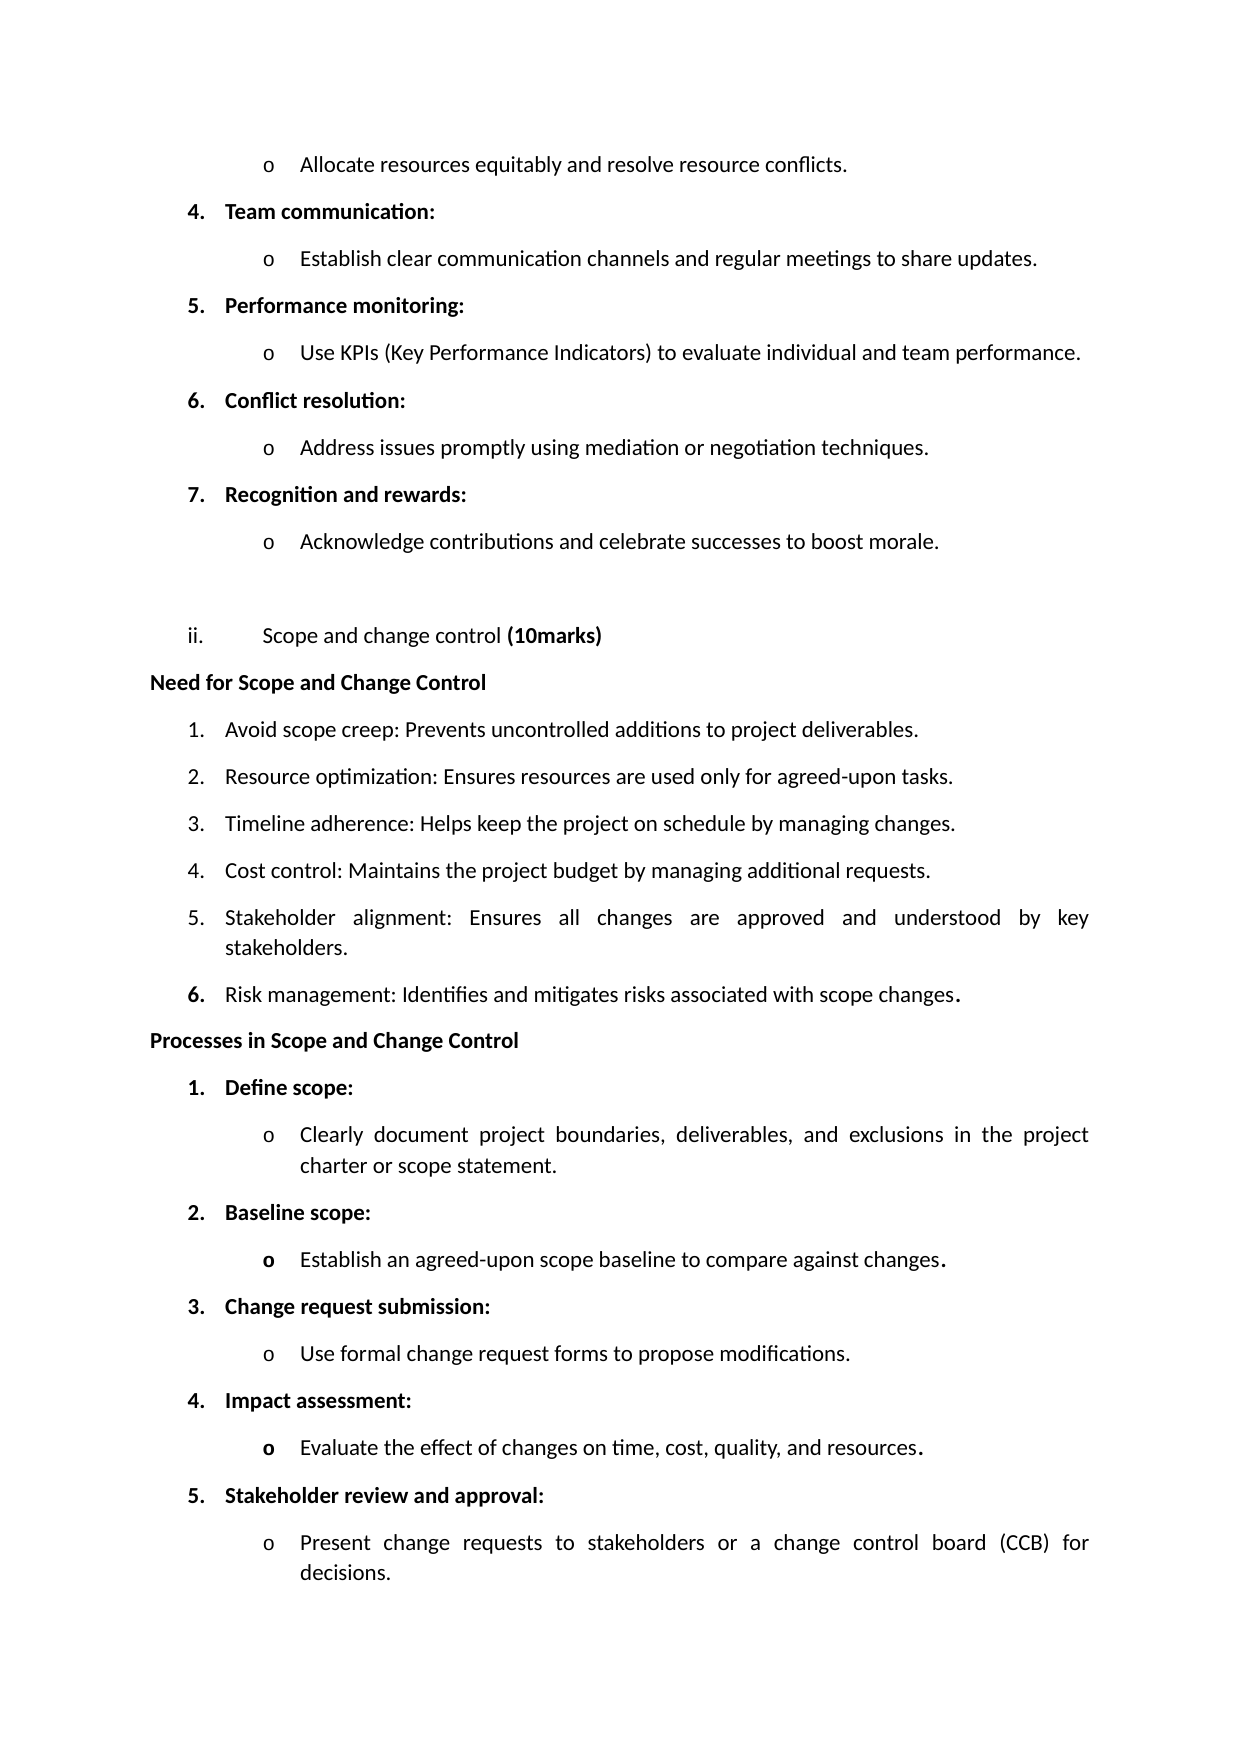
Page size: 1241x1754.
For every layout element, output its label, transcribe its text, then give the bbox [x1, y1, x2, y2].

list Address issues promptly using mediation or negotiation techniques. [262, 433, 1090, 461]
list Impact assessment: [187, 1386, 1090, 1414]
list Use KPIs (Key Performance Indicators) to evaluate individual and team performance. [262, 338, 1090, 367]
list Performance monitoring: [187, 292, 1090, 320]
list Avoid scope creep: Prevents uncontrolled additions to project deliverables. [187, 715, 1090, 743]
list Scope and change control (10marks) [187, 621, 1090, 649]
list Timeline adherence: Helps keep the project on schedule by managing changes. [187, 809, 1090, 837]
list Clearly document project boundaries, deliverables, and exclusions in the project charter or scope statement. [262, 1120, 1090, 1179]
list Risk management: Identifies and mitigates risks associated with scope changes. [187, 980, 1090, 1008]
list Define scope: [187, 1073, 1090, 1101]
list Use formal change request forms to propose modifications. [262, 1339, 1090, 1368]
list Stakeholder review and approval: [187, 1481, 1090, 1509]
list Recognition and rewards: [187, 480, 1090, 508]
list Acknowledge contributions and celebrate successes to boost morale. [262, 527, 1090, 556]
list Team communication: [187, 197, 1090, 225]
text Processes in Scope and Change Control [150, 1027, 1090, 1054]
list Establish an agreed-upon scope baseline to compare against changes. [262, 1245, 1090, 1273]
list Evaluate the effect of changes on time, cost, quality, and resources. [262, 1433, 1090, 1462]
list Baseline scope: [187, 1198, 1090, 1226]
list Establish clear communication channels and regular meetings to share updates. [262, 244, 1090, 273]
text Need for Scope and Change Control [150, 668, 1090, 696]
list Change request submission: [187, 1292, 1090, 1320]
list Resource optimization: Ensures resources are used only for agreed-upon tasks. [187, 762, 1090, 790]
list Allocate resources equitably and resolve resource conflicts. [262, 150, 1090, 178]
list Stakeholder alignment: Ensures all changes are approved and understood by key stakeholders. [187, 903, 1090, 961]
list Conflict resolution: [187, 386, 1090, 414]
list Present change requests to stakeholders or a change control board (CCB) for decisions. [262, 1528, 1090, 1586]
list Cost control: Maintains the project budget by managing additional requests. [187, 856, 1090, 884]
